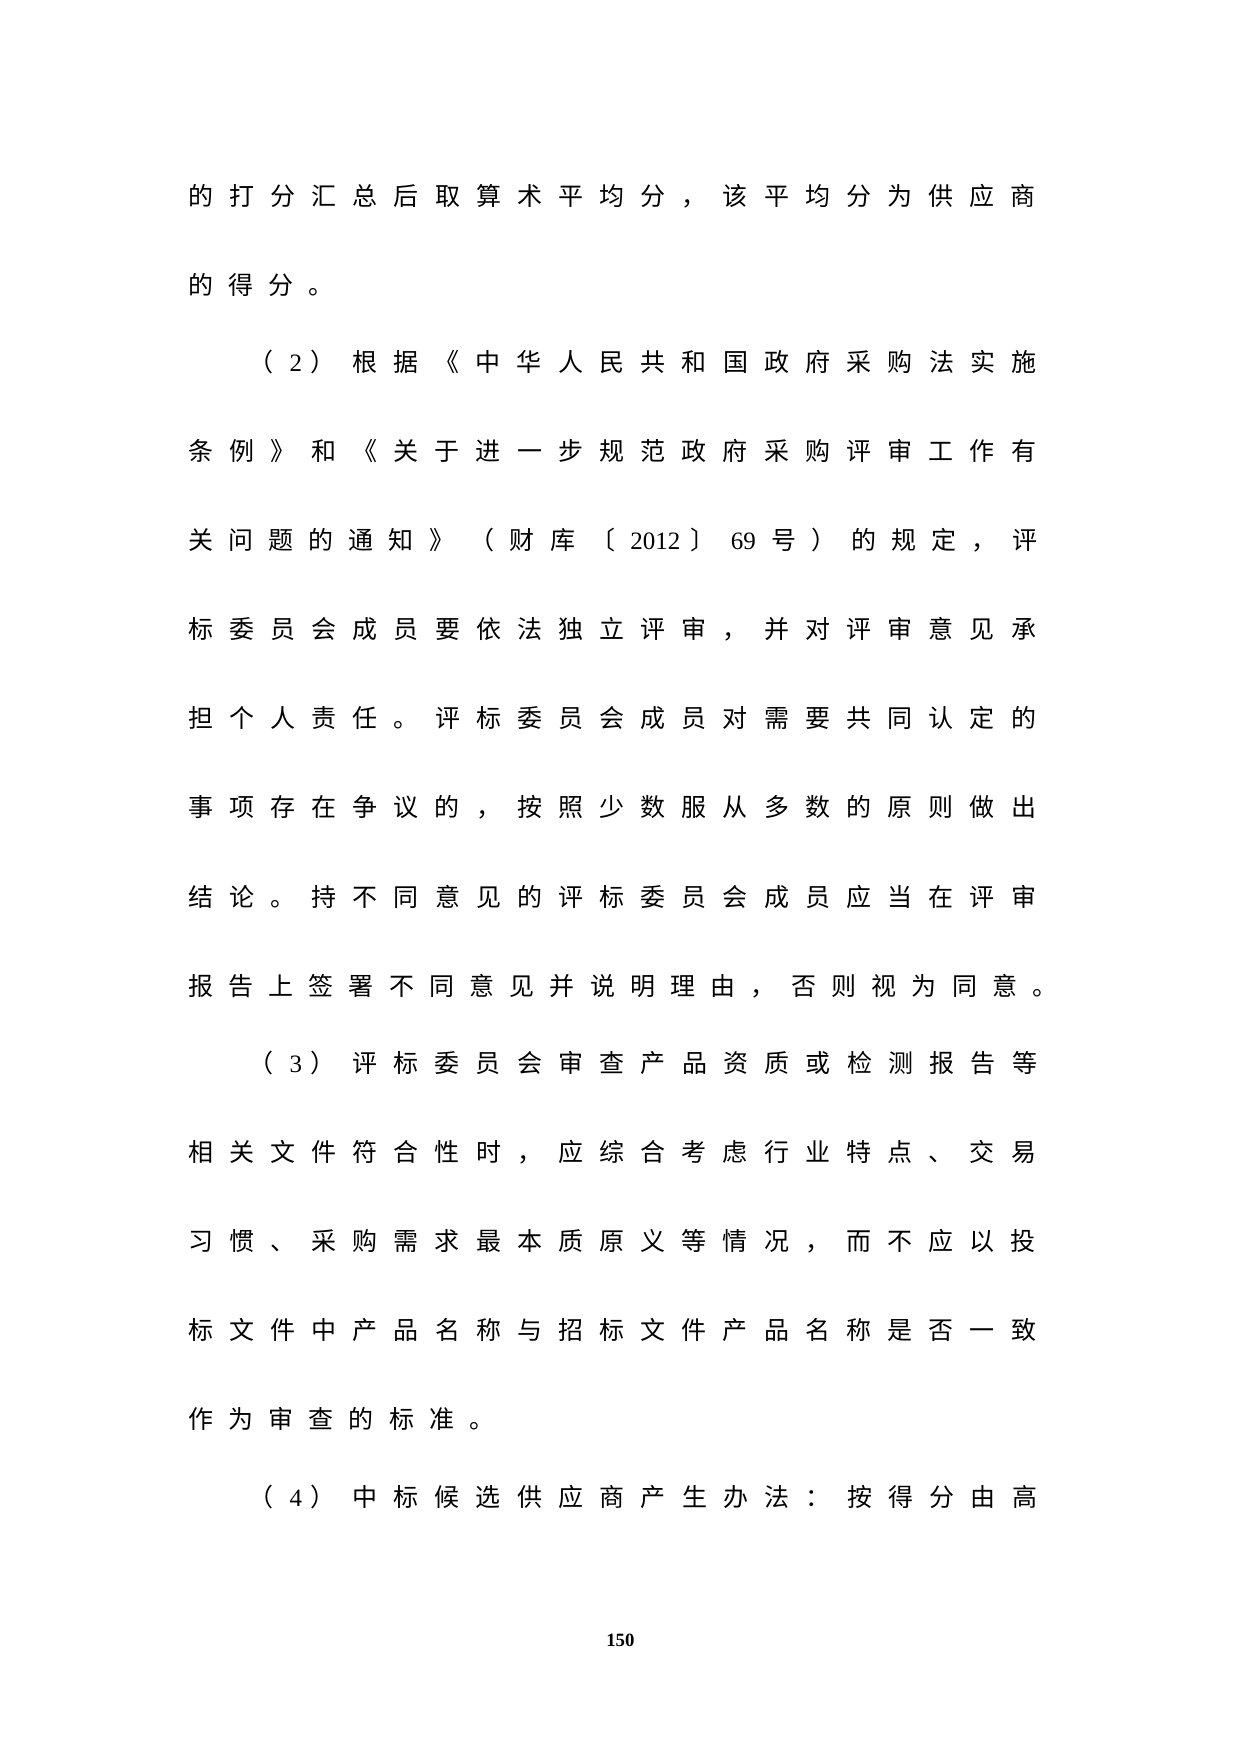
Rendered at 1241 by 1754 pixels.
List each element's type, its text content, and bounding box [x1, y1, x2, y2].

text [188, 164, 1052, 313]
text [188, 1466, 1052, 1525]
text （2）根据《中华人民共和国政府采购法实施条例》和《关于进一步规范政府采购评审工作有关问题的通知》（财库〔2012〕69号）的规定，评标委员会成员要依法独立评审，并对评审意见承担个人责任。评标委员会成员对需要共同认定的事项存在争议的，按照少数服从多数的原则做出结论。持不同意见的评标委员会成员应当在评审报告上签署不同意见并说明理由，否则视为同意。 [188, 331, 1052, 1014]
text （3）评标委员会审查产品资质或检测报告等相关文件符合性时，应综合考虑行业特点、交易习惯、采购需求最本质原义等情况，而不应以投标文件中产品名称与招标文件产品名称是否一致作为审查的标准。 [188, 1032, 1052, 1448]
